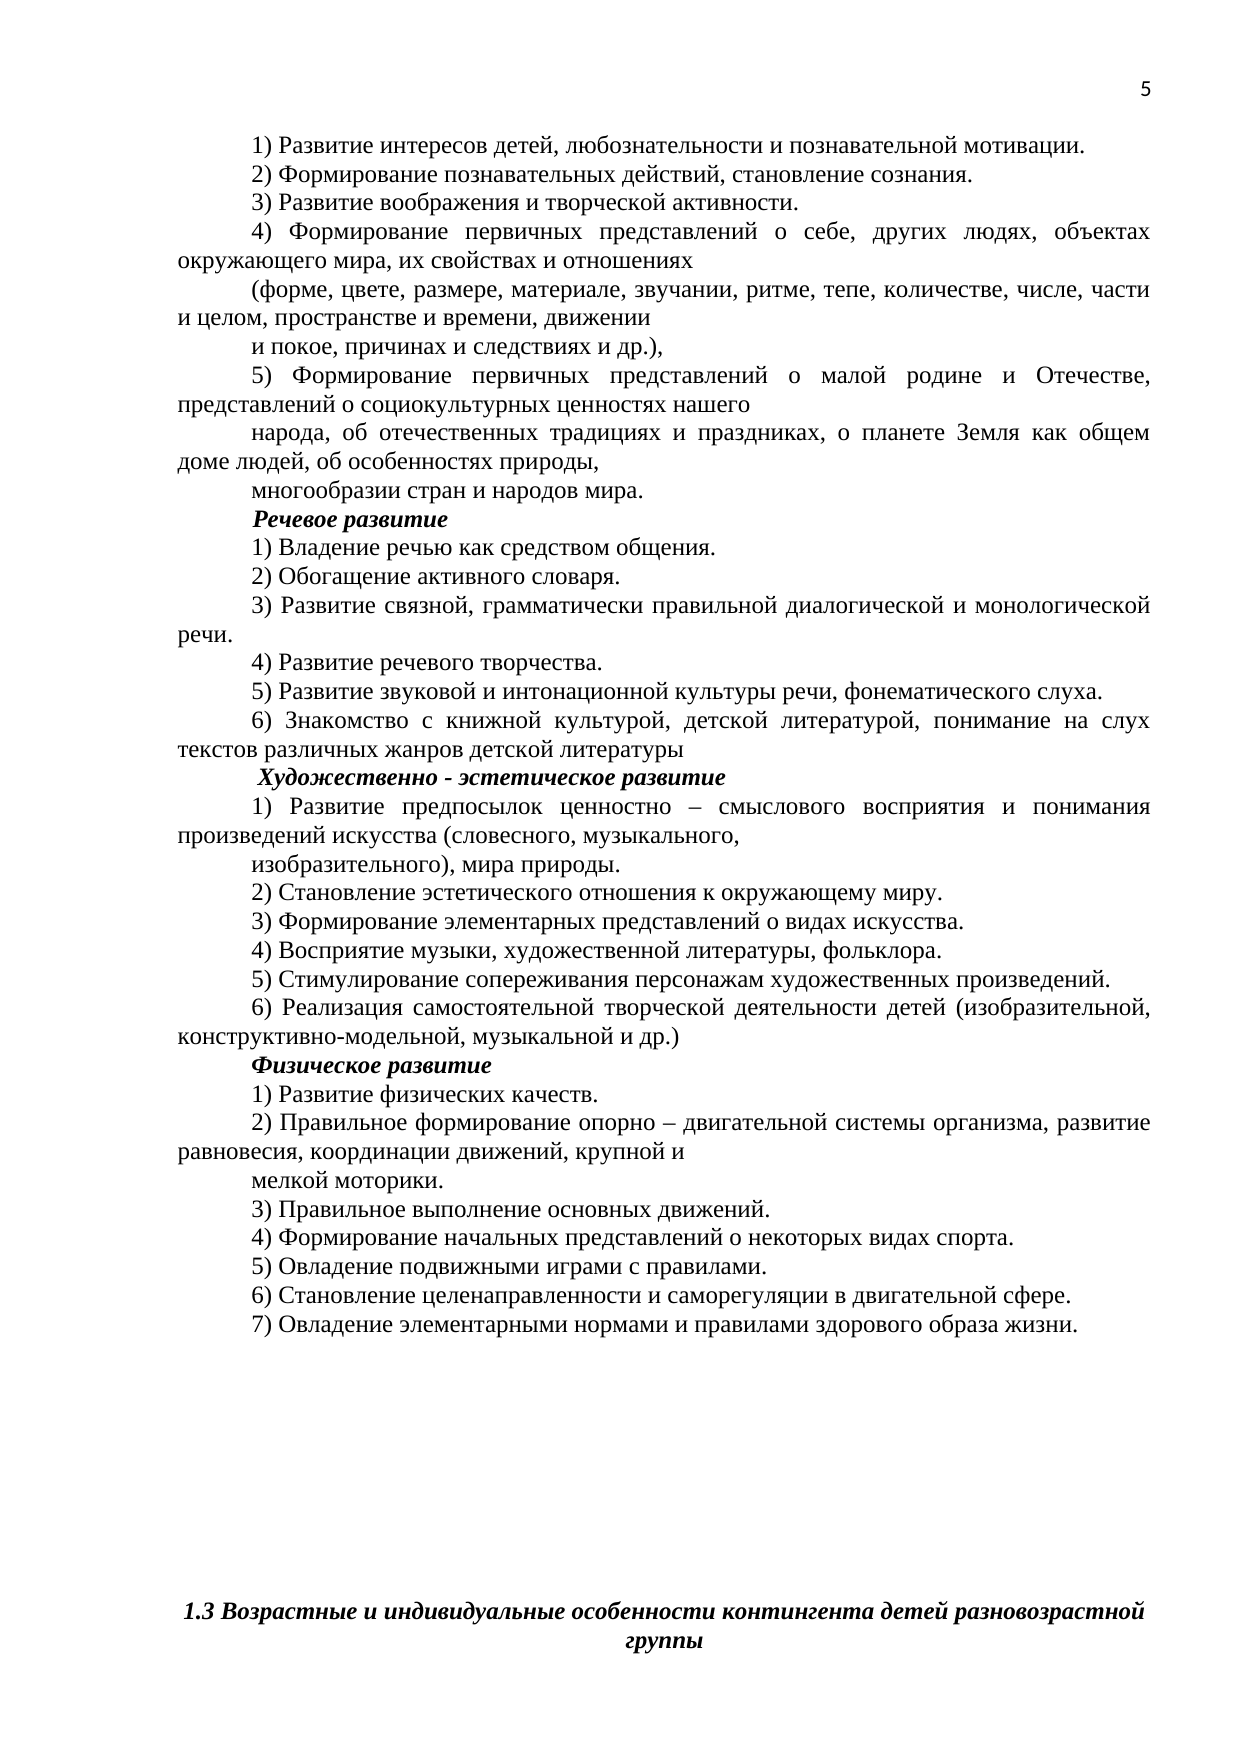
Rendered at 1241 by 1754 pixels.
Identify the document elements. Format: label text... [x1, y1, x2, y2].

text 3) Развитие воображения и творческой активности. [177, 187, 1152, 216]
text 5) Развитие звуковой и интонационной культуры речи, фонематического слуха. [177, 676, 1152, 705]
text и покое, причинах и следствиях и др.), [177, 331, 1152, 360]
text 5) Овладение подвижными играми с правилами. [177, 1251, 1152, 1280]
text 1) Развитие предпосылок ценностно – смыслового восприятия и понимания произведений искусства (словесного, музыкального, [177, 791, 1152, 849]
text 3) Формирование элементарных представлений о видах искусства. [177, 906, 1152, 935]
text 2) Правильное формирование опорно – двигательной системы организма, развитие равновесия, координации движений, крупной и [177, 1107, 1152, 1165]
text народа, об отечественных традициях и праздниках, о планете Земля как общем доме людей, об особенностях природы, [177, 417, 1152, 475]
text 4) Восприятие музыки, художественной литературы, фольклора. [177, 935, 1152, 964]
text 1.3 Возрастные и индивидуальные особенности контингента детей разновозрастной группы [177, 1596, 1152, 1654]
text 1) Развитие интересов детей, любознательности и познавательной мотивации. [177, 130, 1152, 159]
text Речевое развитие [177, 504, 1152, 532]
text Художественно - эстетическое развитие [177, 762, 1152, 791]
text 3) Развитие связной, грамматически правильной диалогической и монологической речи. [177, 590, 1152, 647]
text 2) Обогащение активного словаря. [177, 561, 1152, 590]
text 4) Формирование начальных представлений о некоторых видах спорта. [177, 1222, 1152, 1251]
text 4) Формирование первичных представлений о себе, других людях, объектах окружающего мира, их свойствах и отношениях [177, 216, 1152, 274]
text 1) Владение речью как средством общения. [177, 532, 1152, 561]
text 2) Формирование познавательных действий, становление сознания. [177, 159, 1152, 187]
text 1) Развитие физических качеств. [177, 1079, 1152, 1107]
text 5) Формирование первичных представлений о малой родине и Отечестве, представлений о социокультурных ценностях нашего [177, 360, 1152, 417]
text 5) Стимулирование сопереживания персонажам художественных произведений. [177, 964, 1152, 992]
text мелкой моторики. [177, 1165, 1152, 1194]
text 6) Реализация самостоятельной творческой деятельности детей (изобразительной, конструктивно-модельной, музыкальной и др.) [177, 992, 1152, 1050]
text изобразительного), мира природы. [177, 849, 1152, 877]
text 4) Развитие речевого творчества. [177, 647, 1152, 676]
text 7) Овладение элементарными нормами и правилами здорового образа жизни. [177, 1309, 1152, 1337]
text 6) Знакомство с книжной культурой, детской литературой, понимание на слух текстов различных жанров детской литературы [177, 705, 1152, 762]
text 3) Правильное выполнение основных движений. [177, 1194, 1152, 1222]
text 6) Становление целенаправленности и саморегуляции в двигательной сфере. [177, 1280, 1152, 1309]
text многообразии стран и народов мира. [177, 475, 1152, 504]
text (форме, цвете, размере, материале, звучании, ритме, тепе, количестве, числе, части и целом, пространстве и времени, движении [177, 274, 1152, 331]
text Физическое развитие [177, 1050, 1152, 1079]
text 2) Становление эстетического отношения к окружающему миру. [177, 877, 1152, 906]
